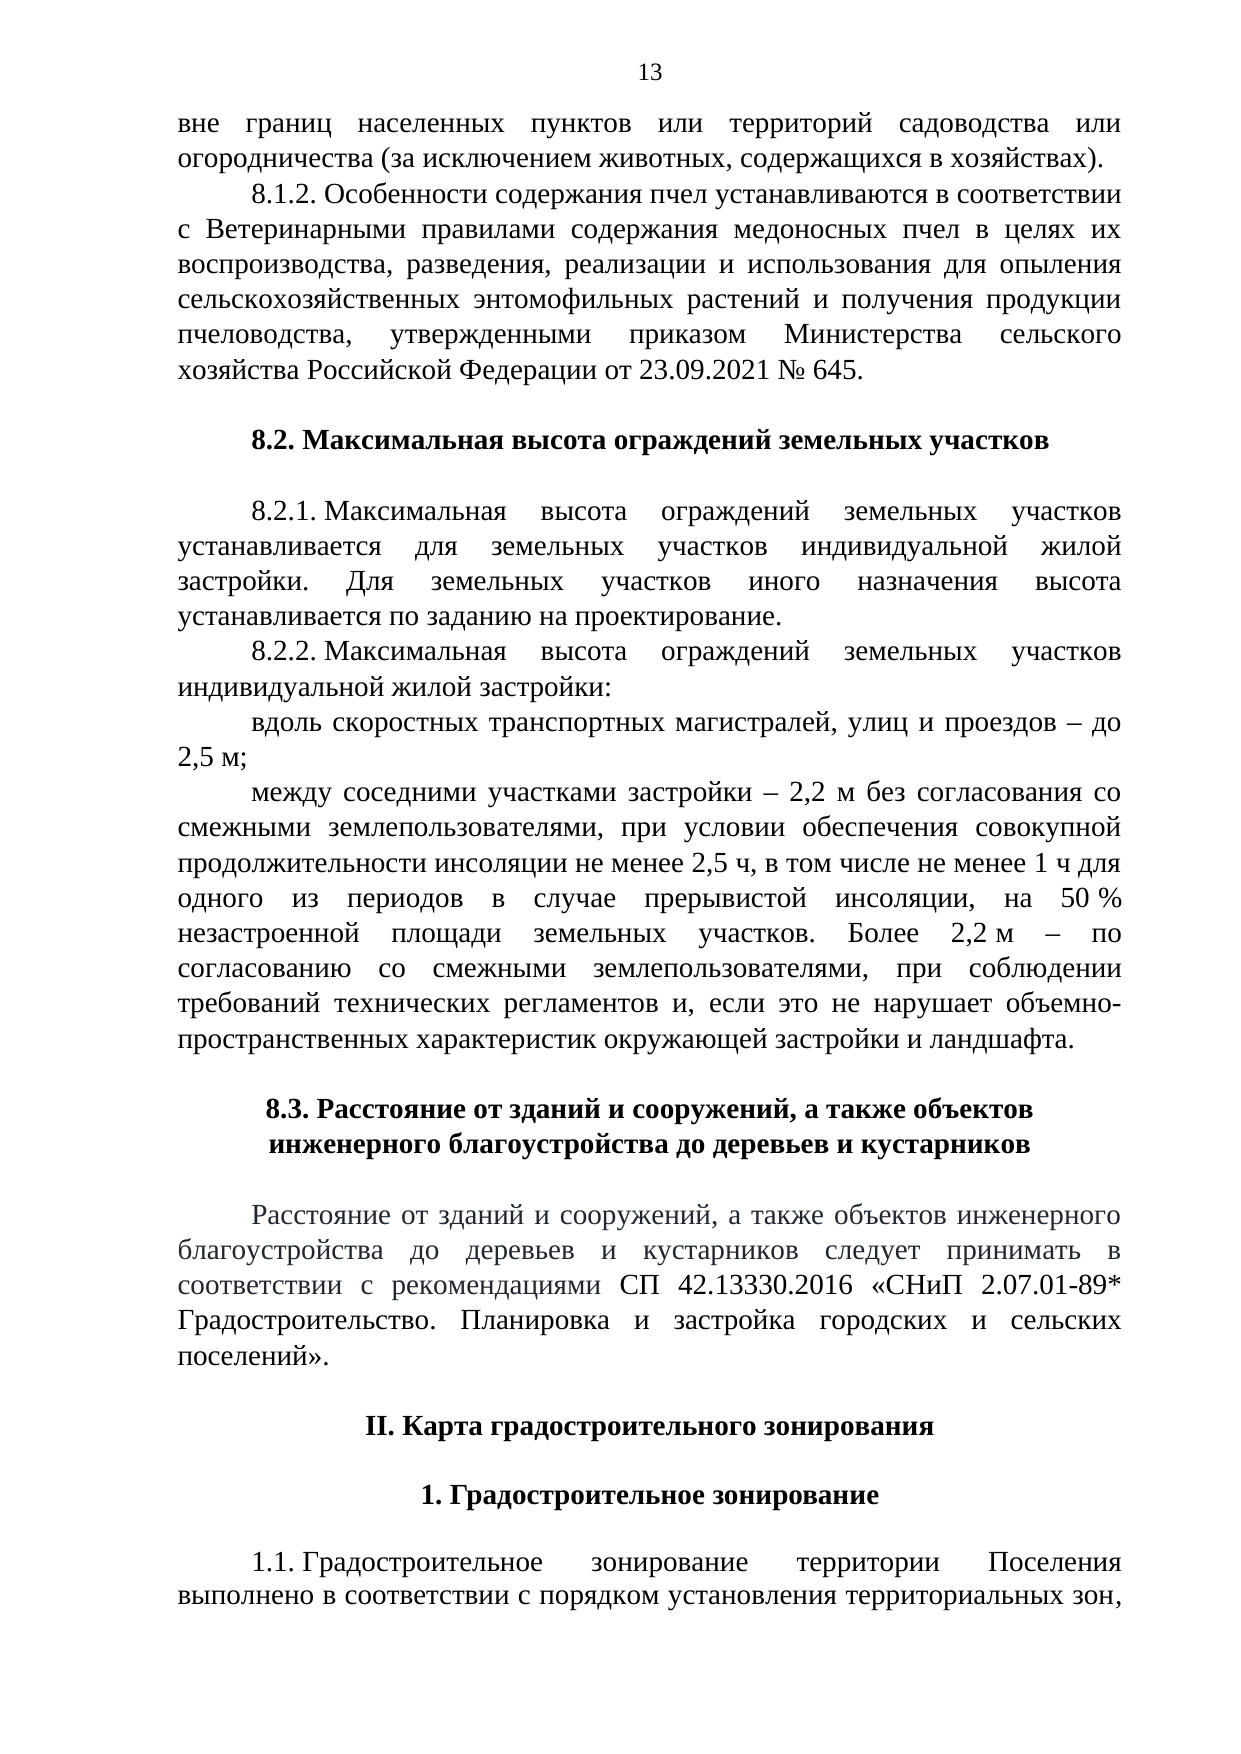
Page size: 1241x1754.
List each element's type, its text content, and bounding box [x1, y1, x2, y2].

text 8.2.2. Максимальная высота ограждений земельных участков индивидуальной жилой застройки: [177, 633, 1122, 702]
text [177, 105, 1122, 174]
text 8.1.2. Особенности содержания пчел устанавливаются в соответствии с Ветеринарными правилами содержания медоносных пчел в целях их воспроизводства, разведения, реализации и использования для опыления сельскохозяйственных энтомофильных растений и получения продукции пчеловодства, утвержденными приказом Министерства сельского хозяйства Российской Федерации от 23.09.2021 № 645. [177, 350, 1122, 385]
text 8.3. Расстояние от зданий и сооружений, а также объектов инженерного благоустройства до деревьев и кустарников [177, 1091, 1122, 1160]
text II. Карта градостроительного зонирования [177, 1408, 1122, 1442]
text 1. Градостроительное зонирование [177, 1477, 1122, 1510]
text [177, 1544, 1122, 1611]
text 8.1.2. Особенности содержания пчел устанавливаются в соответствии с Ветеринарными правилами содержания медоносных пчел в целях их воспроизводства, разведения, реализации и использования для опыления сельскохозяйственных энтомофильных растений и получения продукции пчеловодства, утвержденными приказом Министерства сельского хозяйства Российской Федерации от 23.09.2021 № 645. [177, 176, 1122, 246]
text вдоль скоростных транспортных магистралей, улиц и проездов – до 2,5 м; [177, 704, 1122, 773]
text Расстояние от зданий и сооружений, а также объектов инженерного благоустройства до деревьев и кустарников следует принимать в соответствии с рекомендациями СП 42.13330.2016 «СНиП 2.07.01-89* Градостроительство. Планировка и застройка городских и сельских поселений». [177, 1266, 1122, 1371]
text 8.2. Максимальная высота ограждений земельных участков [177, 422, 1122, 456]
text Расстояние от зданий и сооружений, а также объектов инженерного благоустройства до деревьев и кустарников следует принимать в соответствии с рекомендациями СП 42.13330.2016 «СНиП 2.07.01-89* Градостроительство. Планировка и застройка городских и сельских поселений». [177, 1197, 1122, 1232]
text между соседними участками застройки – 2,2 м без согласования со смежными землепользователями, при условии обеспечения совокупной продолжительности инсоляции не менее 2,5 ч, в том числе не менее 1 ч для одного из периодов в случае прерывистой инсоляции, на 50 % незастроенной площади земельных участков. Более 2,2 м – по согласованию со смежными землепользователями, при соблюдении требований технических регламентов и, если это не нарушает объемно-пространственных характеристик окружающей застройки и ландшафта. [177, 774, 1122, 1054]
text 8.2.1. Максимальная высота ограждений земельных участков устанавливается для земельных участков индивидуальной жилой застройки. Для земельных участков иного назначения высота устанавливается по заданию на проектирование. [177, 493, 1122, 632]
